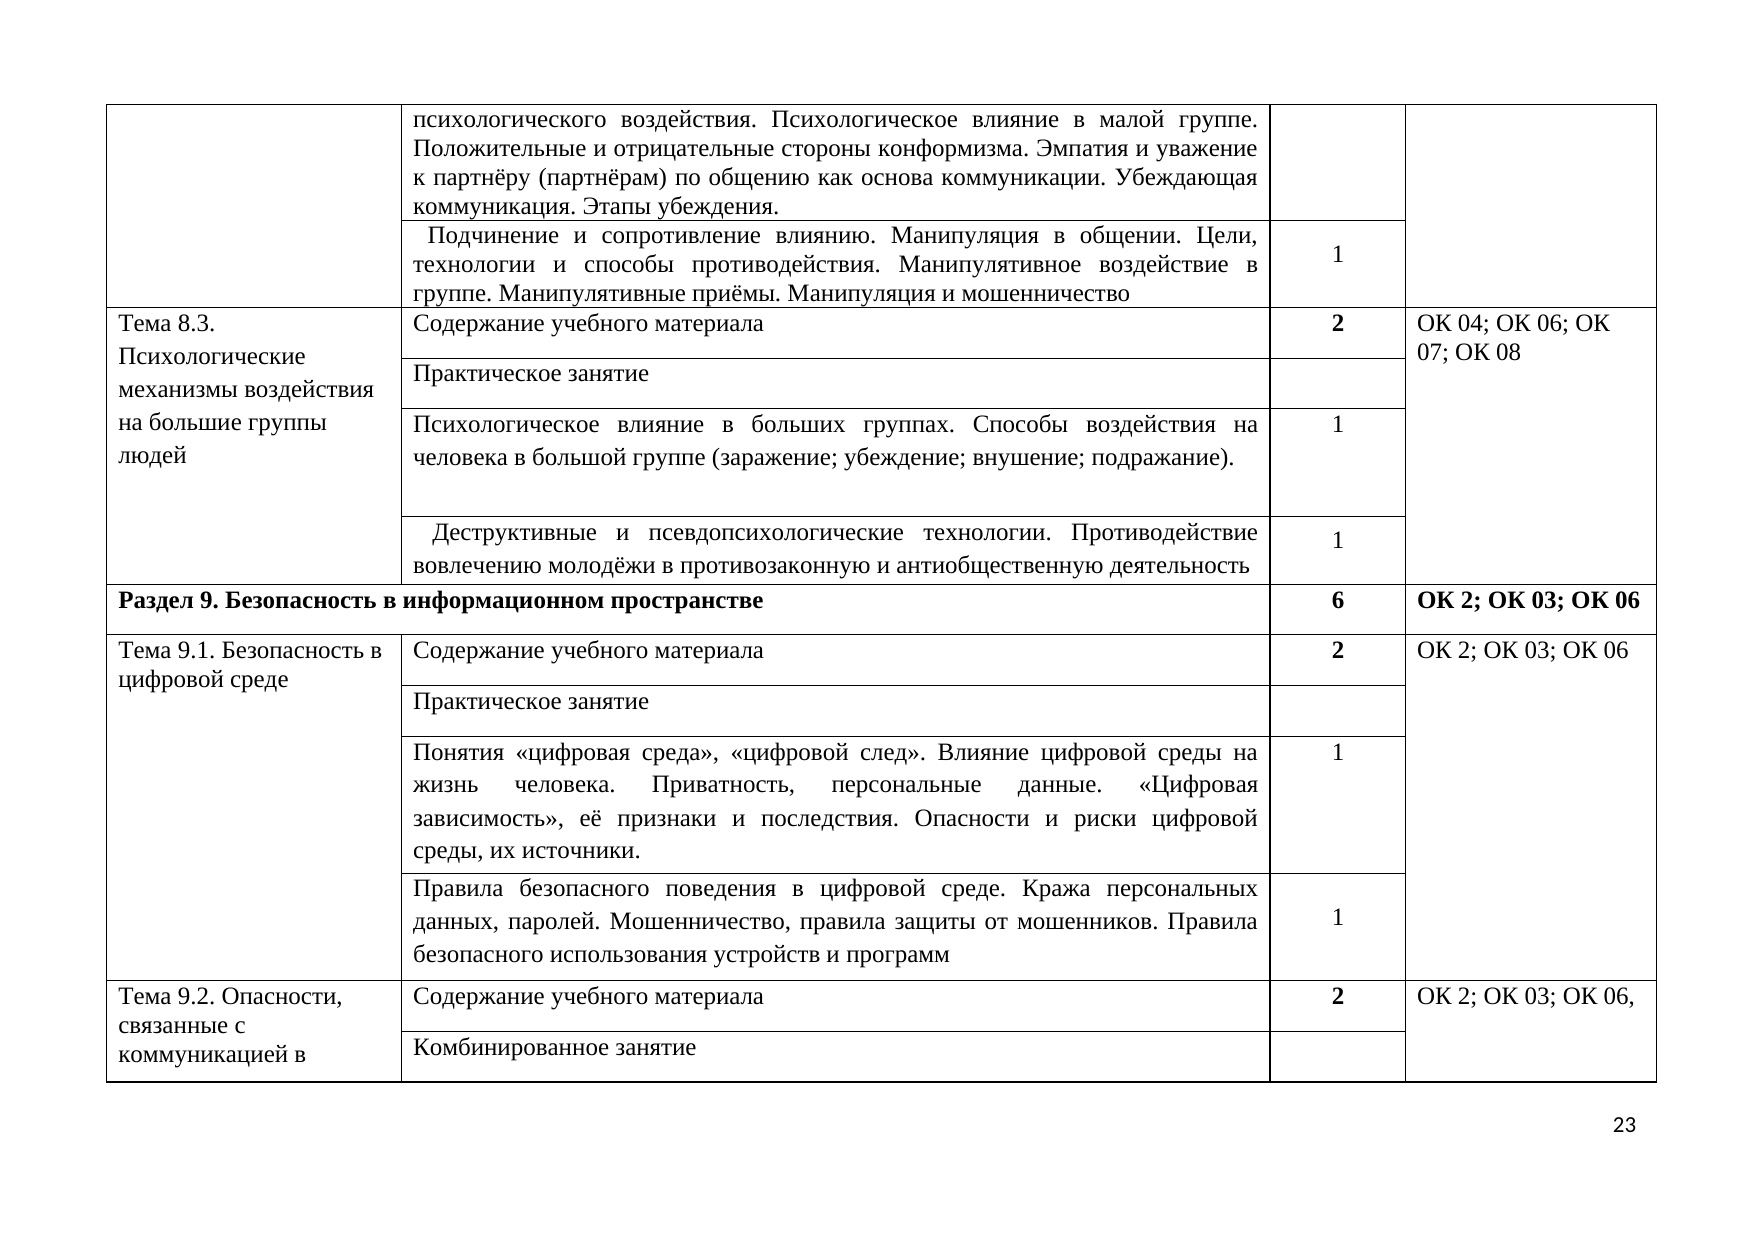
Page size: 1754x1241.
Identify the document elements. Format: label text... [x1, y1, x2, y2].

table_cell Содержание учебного материала [402, 981, 1269, 1031]
table_cell [1271, 1032, 1405, 1081]
table_cell 2 [1271, 635, 1405, 685]
table_cell ОК 04; ОК 06; ОК 07; ОК 08 [1406, 308, 1656, 584]
table_cell 1 [1271, 409, 1405, 516]
table_cell [1271, 359, 1405, 408]
table_cell Практическое занятие [402, 359, 1269, 408]
table_cell ОК 2; ОК 03; ОК 06, [1406, 981, 1656, 1081]
table_cell [1271, 686, 1405, 736]
table_cell Содержание учебного материала [402, 308, 1269, 357]
table_cell Тема 9.1. Безопасность в цифровой среде [107, 635, 401, 980]
table_cell Комбинированное занятие [402, 1032, 1269, 1081]
table_cell Понятия «цифровая среда», «цифровой след». Влияние цифровой среды на жизнь человека. Приватность, персональные данные. «Цифровая зависимость», её признаки и последствия. Опасности и риски цифровой среды, их источники. [402, 737, 1269, 872]
table_cell Практическое занятие [402, 686, 1269, 736]
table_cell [402, 105, 1269, 219]
table_cell ОК 2; ОК 03; ОК 06 [1406, 585, 1656, 634]
table_cell Психологическое влияние в больших группах. Способы воздействия на человека в большой группе (заражение; убеждение; внушение; подражание). [402, 409, 1269, 516]
table_cell Тема 8.3. Психологические механизмы воздействия на большие группы людей [107, 308, 401, 584]
table_cell Раздел 9. Безопасность в информационном пространстве [107, 585, 1269, 634]
table_cell 6 [1271, 585, 1405, 634]
table_cell Тема 9.2. Опасности, связанные с коммуникацией в цифровой среде [107, 981, 401, 1081]
table_cell Деструктивные и псевдопсихологические технологии. Противодействие вовлечению молодёжи в противозаконную и антиобщественную деятельность [402, 517, 1269, 584]
table_cell Содержание учебного материала [402, 635, 1269, 685]
table_cell 1 [1271, 874, 1405, 980]
table_cell 1 [1271, 517, 1405, 584]
table_cell 1 [1271, 105, 1405, 219]
table_cell 1 [1271, 737, 1405, 872]
table_cell 2 [1271, 308, 1405, 357]
table_cell Правила безопасного поведения в цифровой среде. Кража персональных данных, паролей. Мошенничество, правила защиты от мошенников. Правила безопасного использования устройств и программ [402, 874, 1269, 980]
table_cell ОК 2; ОК 03; ОК 06 [1406, 635, 1656, 980]
table_cell Подчинение и сопротивление влиянию. Манипуляция в общении. Цели, технологии и способы противодействия. Манипулятивное воздействие в группе. Манипулятивные приёмы. Манипуляция и мошенничество [402, 221, 1269, 307]
table_cell 2 [1271, 981, 1405, 1031]
table_cell 1 [1271, 221, 1405, 307]
